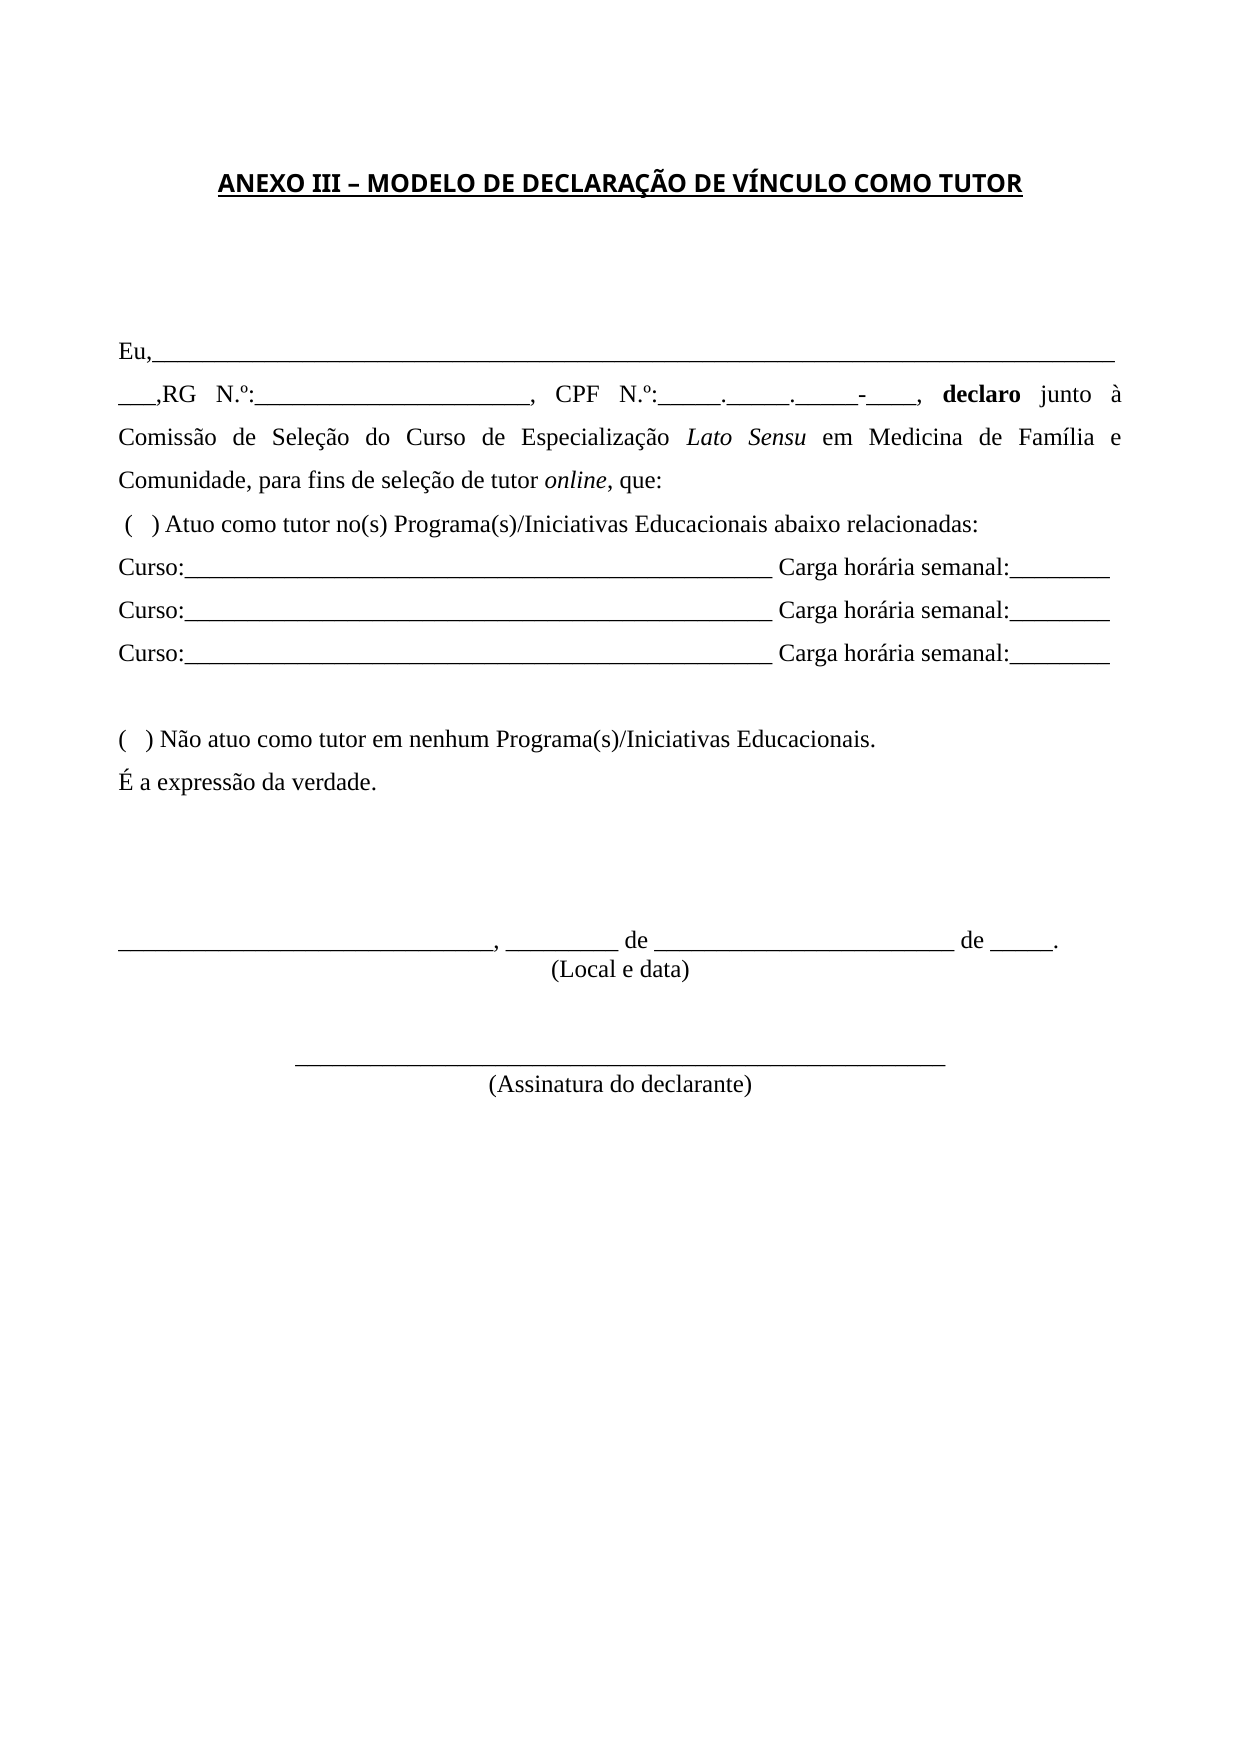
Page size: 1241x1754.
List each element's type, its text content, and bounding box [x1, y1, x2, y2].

list ANEXO III – MODELO DE DECLARAÇÃO DE VÍNCULO COMO TUTOR [118, 166, 1122, 200]
text Curso:_______________________________________________ Carga horária semanal:________ [118, 552, 1122, 581]
text Curso:_______________________________________________ Carga horária semanal:________ [118, 595, 1122, 624]
text ______________________________, _________ de ________________________ de _____. [118, 926, 1122, 954]
text (Local e data) [118, 954, 1122, 983]
text (Assinatura do declarante) [118, 1069, 1122, 1098]
text Curso:_______________________________________________ Carga horária semanal:________ [118, 638, 1122, 667]
text ( ) Atuo como tutor no(s) Programa(s)/Iniciativas Educacionais abaixo relacionadas: [118, 509, 1122, 537]
text Eu,________________________________________________________________________________,RG N.º:______________________, CPF N.º:_____._____._____-____, declaro junto à Comissão de Seleção do Curso de Especialização Lato Sensu em Medicina de Família e Comunidade, para fins de seleção de tutor online, que: [118, 336, 1122, 494]
text É a expressão da verdade. [118, 767, 1122, 796]
text ( ) Não atuo como tutor em nenhum Programa(s)/Iniciativas Educacionais. [118, 724, 1122, 753]
text ____________________________________________________ [118, 1041, 1122, 1069]
